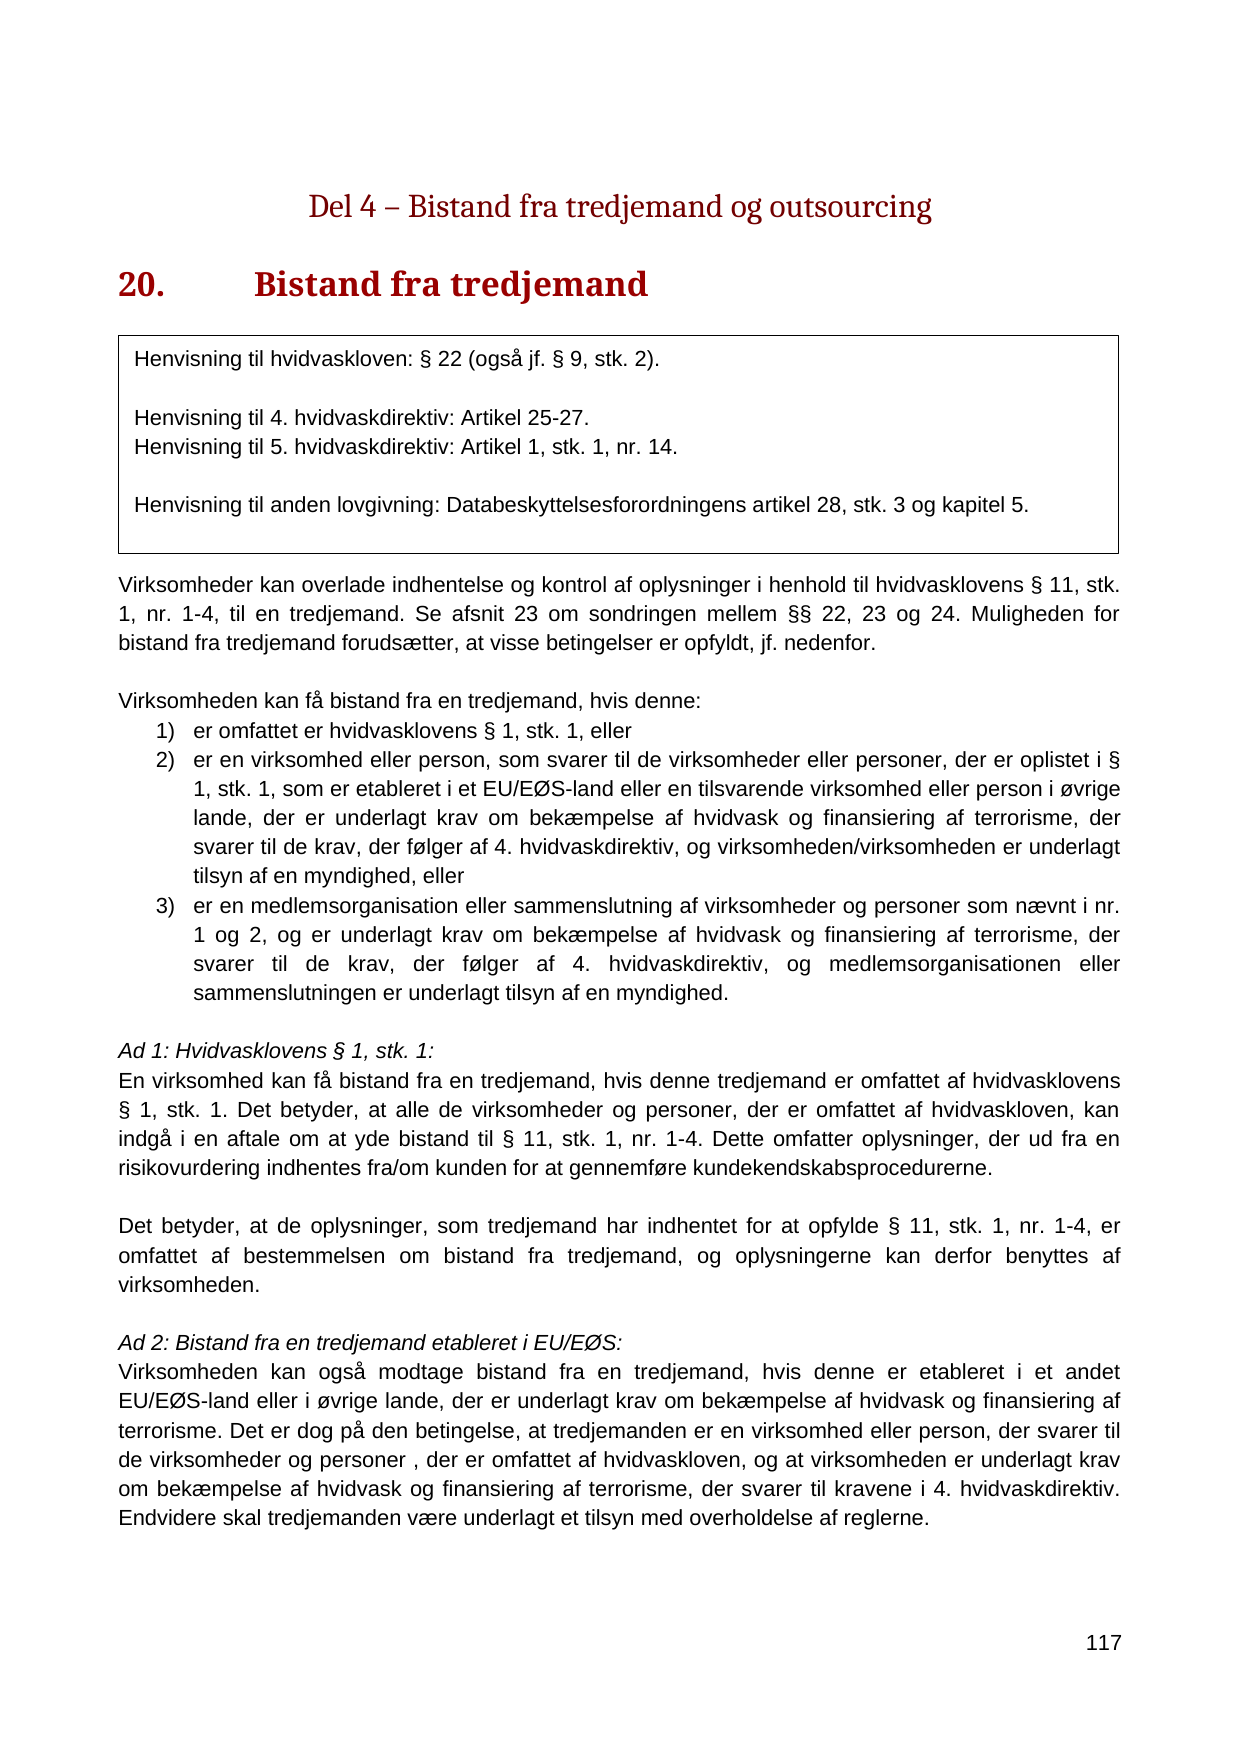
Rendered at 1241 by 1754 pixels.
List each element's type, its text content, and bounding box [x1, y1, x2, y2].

subtitle Del 4 – Bistand fra tredjemand og outsourcing [118, 177, 1122, 227]
text Ad 1: Hvidvasklovens § 1, stk. 1: [118, 1036, 1122, 1065]
subtitle Bistand fra tredjemand [118, 256, 1122, 306]
list er omfattet er hvidvasklovens § 1, stk. 1, eller [156, 715, 1122, 744]
text Virksomheden kan også modtage bistand fra en tredjemand, hvis denne er etableret i et andet EU/EØS-land eller i øvrige lande, der er underlagt krav om bekæmpelse af hvidvask og finansiering af terrorisme. Det er dog på den betingelse, at tredjemanden er en virksomhed eller person, der svarer til de virksomheder og personer , der er omfattet af hvidvaskloven, og at virksomheden er underlagt krav om bekæmpelse af hvidvask og finansiering af terrorisme, der svarer til kravene i 4. hvidvaskdirektiv. Endvidere skal tredjemanden være underlagt et tilsyn med overholdelse af reglerne. [118, 1356, 1122, 1531]
text Ad 2: Bistand fra en tredjemand etableret i EU/EØS: [118, 1327, 1122, 1356]
list er en virksomhed eller person, som svarer til de virksomheder eller personer, der er oplistet i § 1, stk. 1, som er etableret i et EU/EØS-land eller en tilsvarende virksomhed eller person i øvrige lande, der er underlagt krav om bekæmpelse af hvidvask og finansiering af terrorisme, der svarer til de krav, der følger af 4. hvidvaskdirektiv, og virksomheden/virksomheden er underlagt tilsyn af en myndighed, eller [156, 744, 1122, 890]
text Virksomheder kan overlade indhentelse og kontrol af oplysninger i henhold til hvidvasklovens § 11, stk. 1, nr. 1-4, til en tredjemand. Se afsnit 23 om sondringen mellem §§ 22, 23 og 24. Muligheden for bistand fra tredjemand forudsætter, at visse betingelser er opfyldt, jf. nedenfor. [118, 336, 1122, 656]
list er en medlemsorganisation eller sammenslutning af virksomheder og personer som nævnt i nr. 1 og 2, og er underlagt krav om bekæmpelse af hvidvask og finansiering af terrorisme, der svarer til de krav, der følger af 4. hvidvaskdirektiv, og medlemsorganisationen eller sammenslutningen er underlagt tilsyn af en myndighed. [156, 890, 1122, 1006]
text Det betyder, at de oplysninger, som tredjemand har indhentet for at opfylde § 11, stk. 1, nr. 1-4, er omfattet af bestemmelsen om bistand fra tredjemand, og oplysningerne kan derfor benyttes af virksomheden. [118, 1211, 1122, 1298]
text En virksomhed kan få bistand fra en tredjemand, hvis denne tredjemand er omfattet af hvidvasklovens § 1, stk. 1. Det betyder, at alle de virksomheder og personer, der er omfattet af hvidvaskloven, kan indgå i en aftale om at yde bistand til § 11, stk. 1, nr. 1-4. Dette omfatter oplysninger, der ud fra en risikovurdering indhentes fra/om kunden for at gennemføre kundekendskabsprocedurerne. [118, 1065, 1122, 1181]
text Virksomheden kan få bistand fra en tredjemand, hvis denne: [118, 686, 1122, 715]
